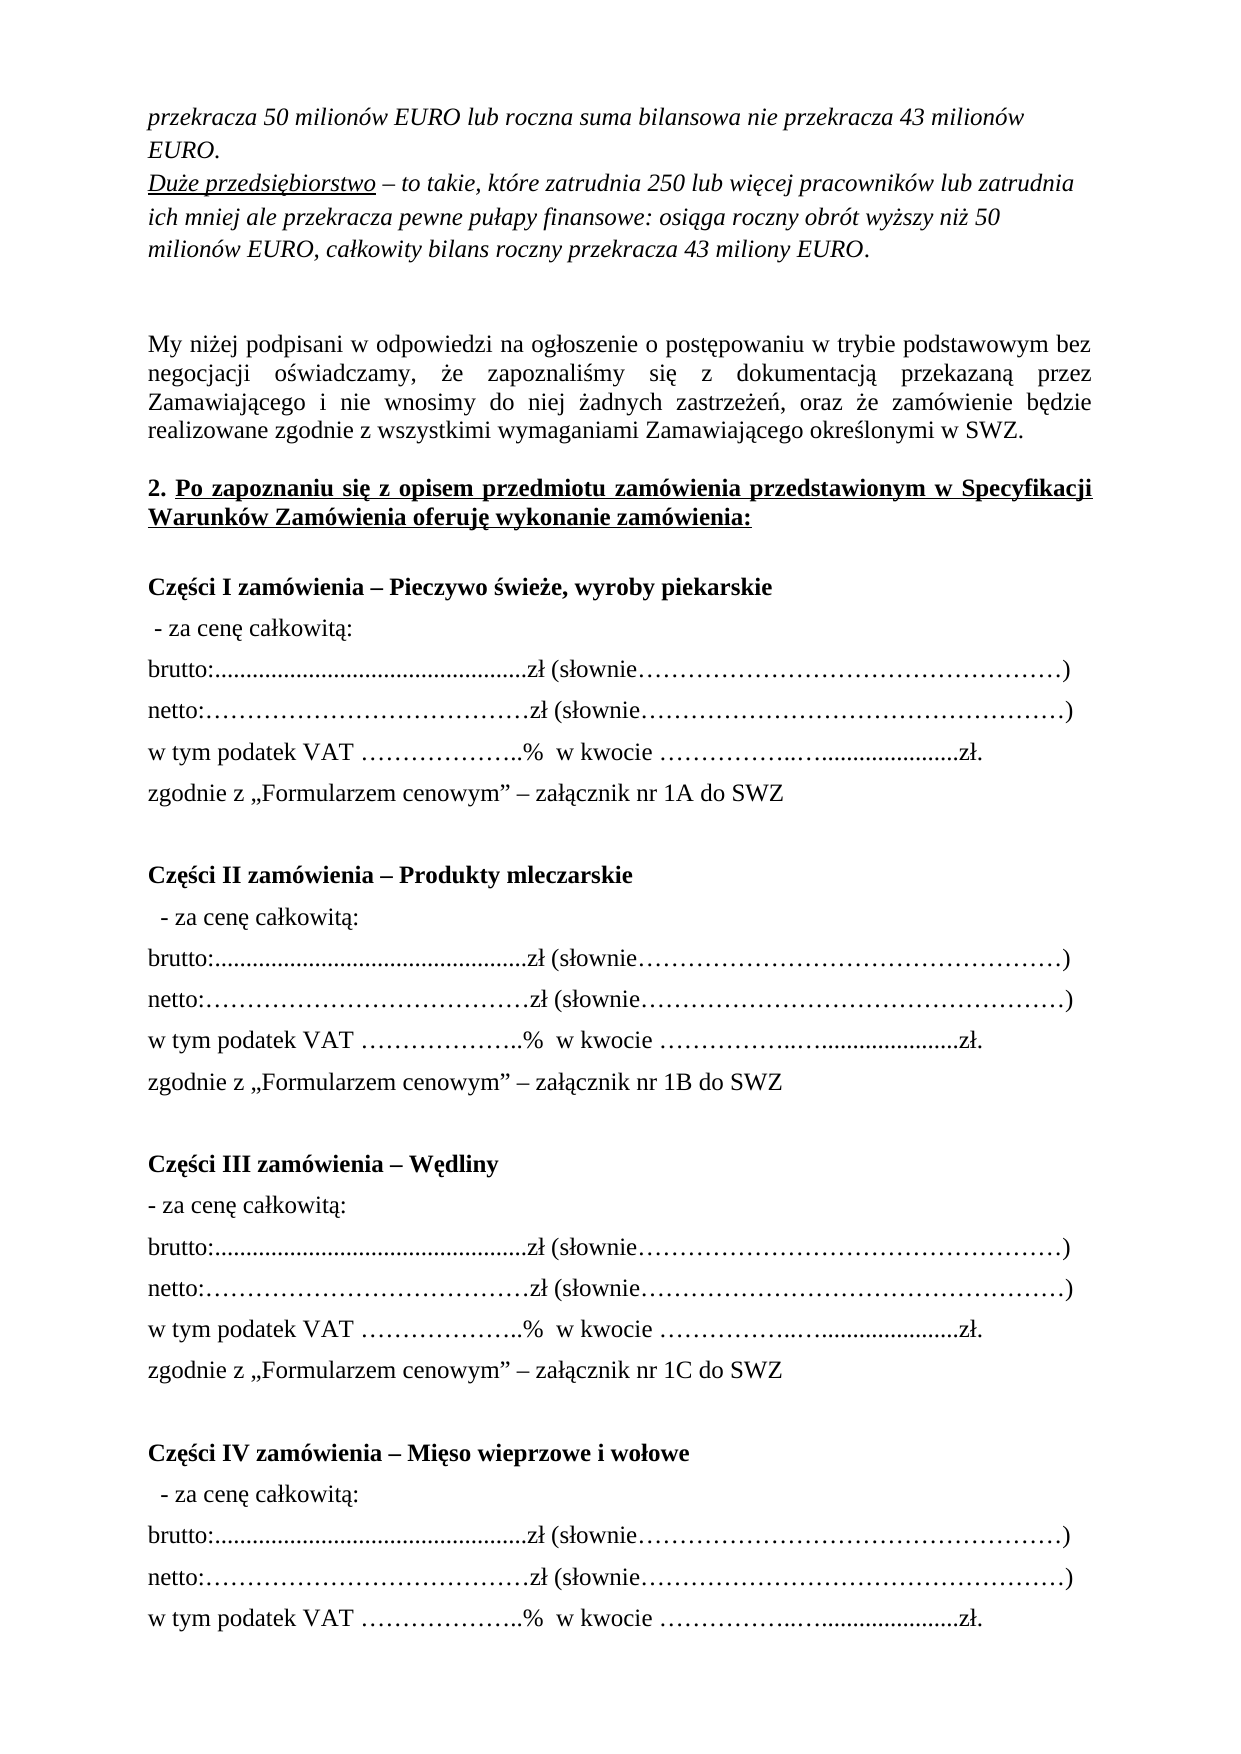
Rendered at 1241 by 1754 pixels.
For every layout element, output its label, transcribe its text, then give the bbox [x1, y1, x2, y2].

text brutto:..................................................zł (słownie……………………………………………) [148, 943, 1093, 972]
text w tym podatek VAT ………………..% w kwocie ……………..…......................zł. [148, 1314, 1093, 1343]
text Części I zamówienia – Pieczywo świeże, wyroby piekarskie [148, 572, 1093, 601]
text brutto:..................................................zł (słownie……………………………………………) [148, 1232, 1093, 1261]
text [148, 1562, 1093, 1591]
text 2. Po zapoznaniu się z opisem przedmiotu zamówienia przedstawionym w Specyfikacji Warunków Zamówienia oferuję wykonanie zamówienia: [148, 473, 1093, 531]
text - za cenę całkowitą: [148, 1479, 1093, 1508]
text - za cenę całkowitą: [148, 902, 1093, 931]
text netto:…………………………………zł (słownie……………………………………………) [148, 696, 1093, 724]
text netto:…………………………………zł (słownie……………………………………………) [148, 984, 1093, 1013]
text Części IV zamówienia – Mięso wieprzowe i wołowe [148, 1438, 1093, 1467]
text w tym podatek VAT ………………..% w kwocie ……………..…......................zł. [148, 1603, 1093, 1632]
text Części III zamówienia – Wędliny [148, 1149, 1093, 1178]
text zgodnie z „Formularzem cenowym” – załącznik nr 1B do SWZ [148, 1067, 1093, 1096]
text Duże przedsiębiorstwo – to takie, które zatrudnia 250 lub więcej pracowników lub zatrudnia ich mniej ale przekracza pewne pułapy finansowe: osiąga roczny obrót wyższy niż 50 milionów EURO, całkowity bilans roczny przekracza 43 miliony EURO. [148, 168, 1093, 263]
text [148, 102, 1093, 164]
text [148, 1521, 1093, 1549]
text My niżej podpisani w odpowiedzi na ogłoszenie o postępowaniu w trybie podstawowym bez negocjacji oświadczamy, że zapoznaliśmy się z dokumentacją przekazaną przez Zamawiającego i nie wnosimy do niej żadnych zastrzeżeń, oraz że zamówienie będzie realizowane zgodnie z wszystkimi wymaganiami Zamawiającego określonymi w SWZ. [148, 329, 1093, 444]
text netto:…………………………………zł (słownie……………………………………………) [148, 1273, 1093, 1302]
text w tym podatek VAT ………………..% w kwocie ……………..…......................zł. [148, 737, 1093, 766]
text zgodnie z „Formularzem cenowym” – załącznik nr 1C do SWZ [148, 1356, 1093, 1384]
text Części II zamówienia – Produkty mleczarskie [148, 861, 1093, 889]
text - za cenę całkowitą: [148, 613, 1093, 642]
text w tym podatek VAT ………………..% w kwocie ……………..…......................zł. [148, 1026, 1093, 1054]
text zgodnie z „Formularzem cenowym” – załącznik nr 1A do SWZ [148, 778, 1093, 807]
text - za cenę całkowitą: [148, 1191, 1093, 1219]
text brutto:..................................................zł (słownie……………………………………………) [148, 654, 1093, 683]
